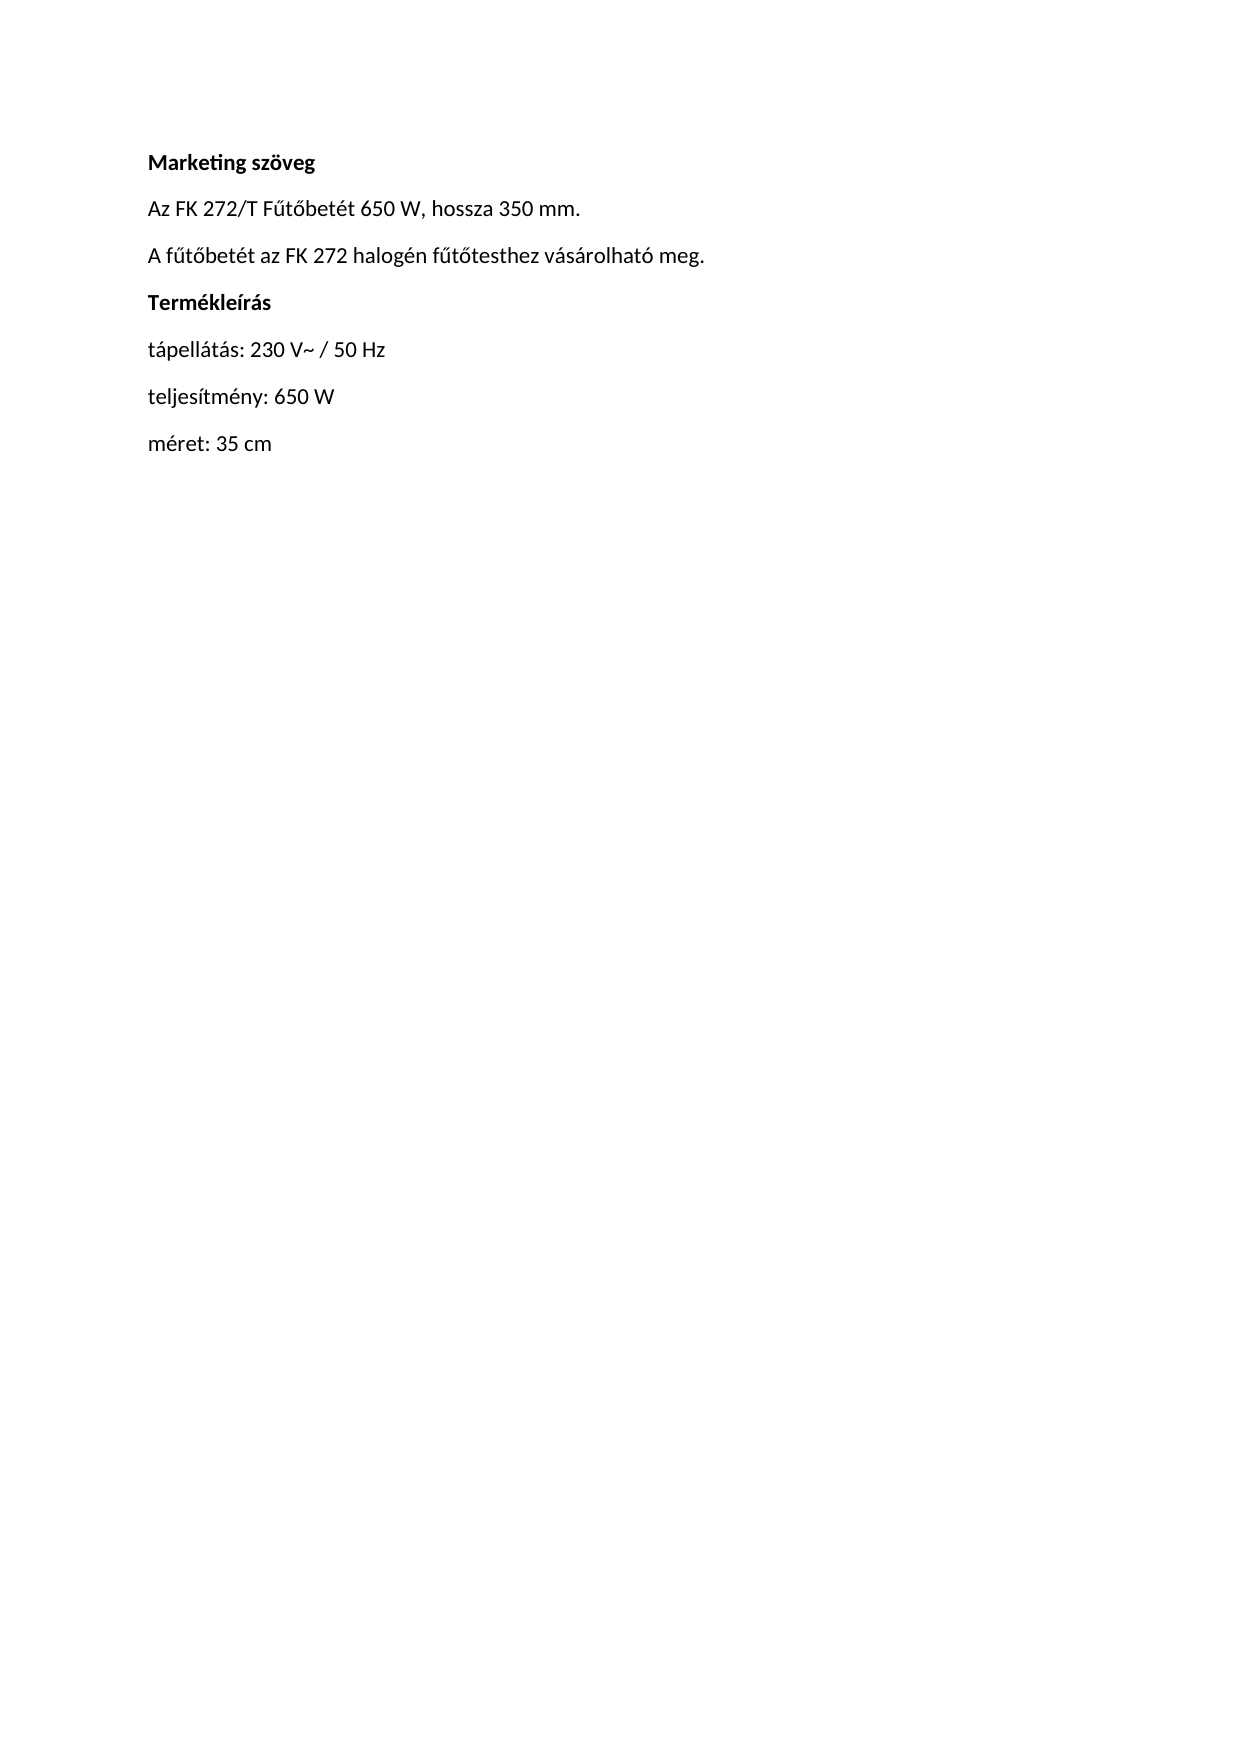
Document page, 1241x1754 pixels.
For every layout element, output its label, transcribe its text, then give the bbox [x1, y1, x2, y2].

text méret: 35 cm [148, 429, 1093, 457]
text A fűtőbetét az FK 272 halogén fűtőtesthez vásárolható meg. [148, 241, 1093, 269]
text Az FK 272/T Fűtőbetét 650 W, hossza 350 mm. [148, 194, 1093, 222]
text tápellátás: 230 V~ / 50 Hz [148, 335, 1093, 363]
text Marketing szöveg [148, 148, 1093, 176]
text teljesítmény: 650 W [148, 382, 1093, 410]
text Termékleírás [148, 288, 1093, 316]
